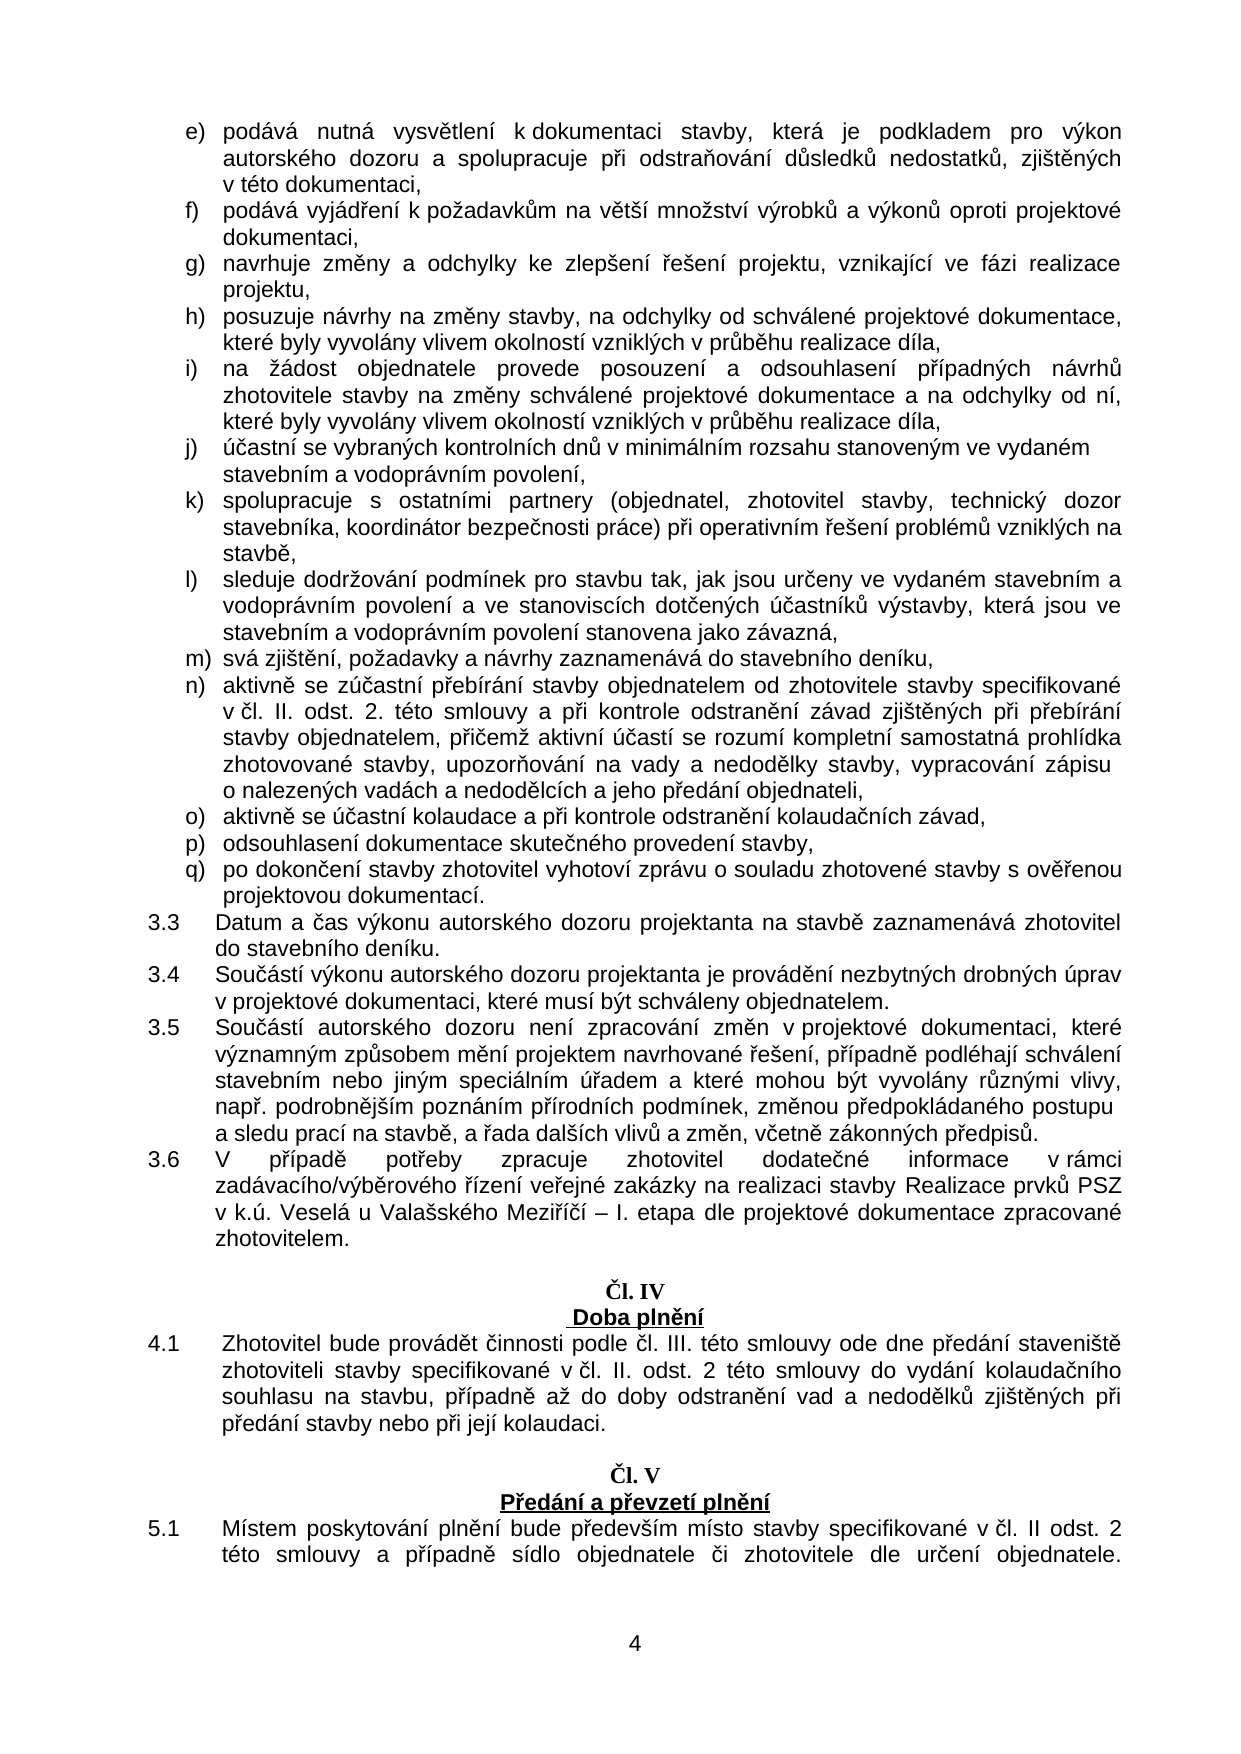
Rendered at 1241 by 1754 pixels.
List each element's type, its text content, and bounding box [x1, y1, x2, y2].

subtitle Čl. IV [148, 1278, 1122, 1304]
list sleduje dodržování podmínek pro stavbu tak, jak jsou určeny ve vydaném stavebním a vodoprávním povolení a ve stanoviscích dotčených účastníků výstavby, která jsou ve stavebním a vodoprávním povolení stanovena jako závazná, [185, 566, 1122, 645]
list Zhotovitel bude provádět činnosti podle čl. III. této smlouvy ode dne předání staveniště zhotoviteli stavby specifikované v čl. II. odst. 2 této smlouvy do vydání kolaudačního souhlasu na stavbu, případně až do doby odstranění vad a nedodělků zjištěných při předání stavby nebo při její kolaudaci. [148, 1330, 1122, 1436]
list účastní se vybraných kontrolních dnů v minimálním rozsahu stanoveným ve vydaném stavebním a vodoprávním povolení, [185, 434, 1122, 487]
list Součástí autorského dozoru není zpracování změn v projektové dokumentaci, které významným způsobem mění projektem navrhované řešení, případně podléhají schválení stavebním nebo jiným speciálním úřadem a které mohou být vyvolány různými vlivy, např. podrobnějším poznáním přírodních podmínek, změnou předpokládaného postupu a sledu prací na stavbě, a řada dalších vlivů a změn, včetně zákonných předpisů. [148, 1014, 1122, 1146]
list spolupracuje s ostatními partnery (objednatel, zhotovitel stavby, technický dozor stavebníka, koordinátor bezpečnosti práce) při operativním řešení problémů vzniklých na stavbě, [185, 487, 1122, 566]
list podává vyjádření k požadavkům na větší množství výrobků a výkonů oproti projektové dokumentaci, [185, 197, 1122, 250]
list V případě potřeby zpracuje zhotovitel dodatečné informace v rámci zadávacího/výběrového řízení veřejné zakázky na realizaci stavby Realizace prvků PSZ v k.ú. Veselá u Valašského Meziříčí – I. etapa dle projektové dokumentace zpracované zhotovitelem. [148, 1146, 1122, 1251]
list po dokončení stavby zhotovitel vyhotoví zprávu o souladu zhotovené stavby s ověřenou projektovou dokumentací. [185, 856, 1122, 909]
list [148, 1515, 1122, 1568]
subtitle Doba plnění [148, 1304, 1122, 1330]
list navrhuje změny a odchylky ke zlepšení řešení projektu, vznikající ve fázi realizace projektu, [185, 250, 1122, 303]
list posuzuje návrhy na změny stavby, na odchylky od schválené projektové dokumentace, které byly vyvolány vlivem okolností vzniklých v průběhu realizace díla, [185, 303, 1122, 355]
list aktivně se zúčastní přebírání stavby objednatelem od zhotovitele stavby specifikované v čl. II. odst. 2. této smlouvy a při kontrole odstranění závad zjištěných při přebírání stavby objednatelem, přičemž aktivní účastí se rozumí kompletní samostatná prohlídka zhotovované stavby, upozorňování na vady a nedodělky stavby, vypracování zápisu o nalezených vadách a nedodělcích a jeho předání objednateli, [185, 672, 1122, 803]
subtitle Předání a převzetí plnění [148, 1488, 1122, 1515]
list svá zjištění, požadavky a návrhy zaznamenává do stavebního deníku, [185, 645, 1122, 672]
list odsouhlasení dokumentace skutečného provedení stavby, [185, 830, 1122, 856]
list aktivně se účastní kolaudace a při kontrole odstranění kolaudačních závad, [185, 803, 1122, 830]
list podává nutná vysvětlení k dokumentaci stavby, která je podkladem pro výkon autorského dozoru a spolupracuje při odstraňování důsledků nedostatků, zjištěných v této dokumentaci, [185, 118, 1122, 197]
list Součástí výkonu autorského dozoru projektanta je provádění nezbytných drobných úprav v projektové dokumentaci, které musí být schváleny objednatelem. [148, 961, 1122, 1014]
list Datum a čas výkonu autorského dozoru projektanta na stavbě zaznamenává zhotovitel do stavebního deníku. [148, 909, 1122, 961]
list na žádost objednatele provede posouzení a odsouhlasení případných návrhů zhotovitele stavby na změny schválené projektové dokumentace a na odchylky od ní, které byly vyvolány vlivem okolností vzniklých v průběhu realizace díla, [185, 355, 1122, 434]
subtitle Čl. V [148, 1462, 1122, 1488]
